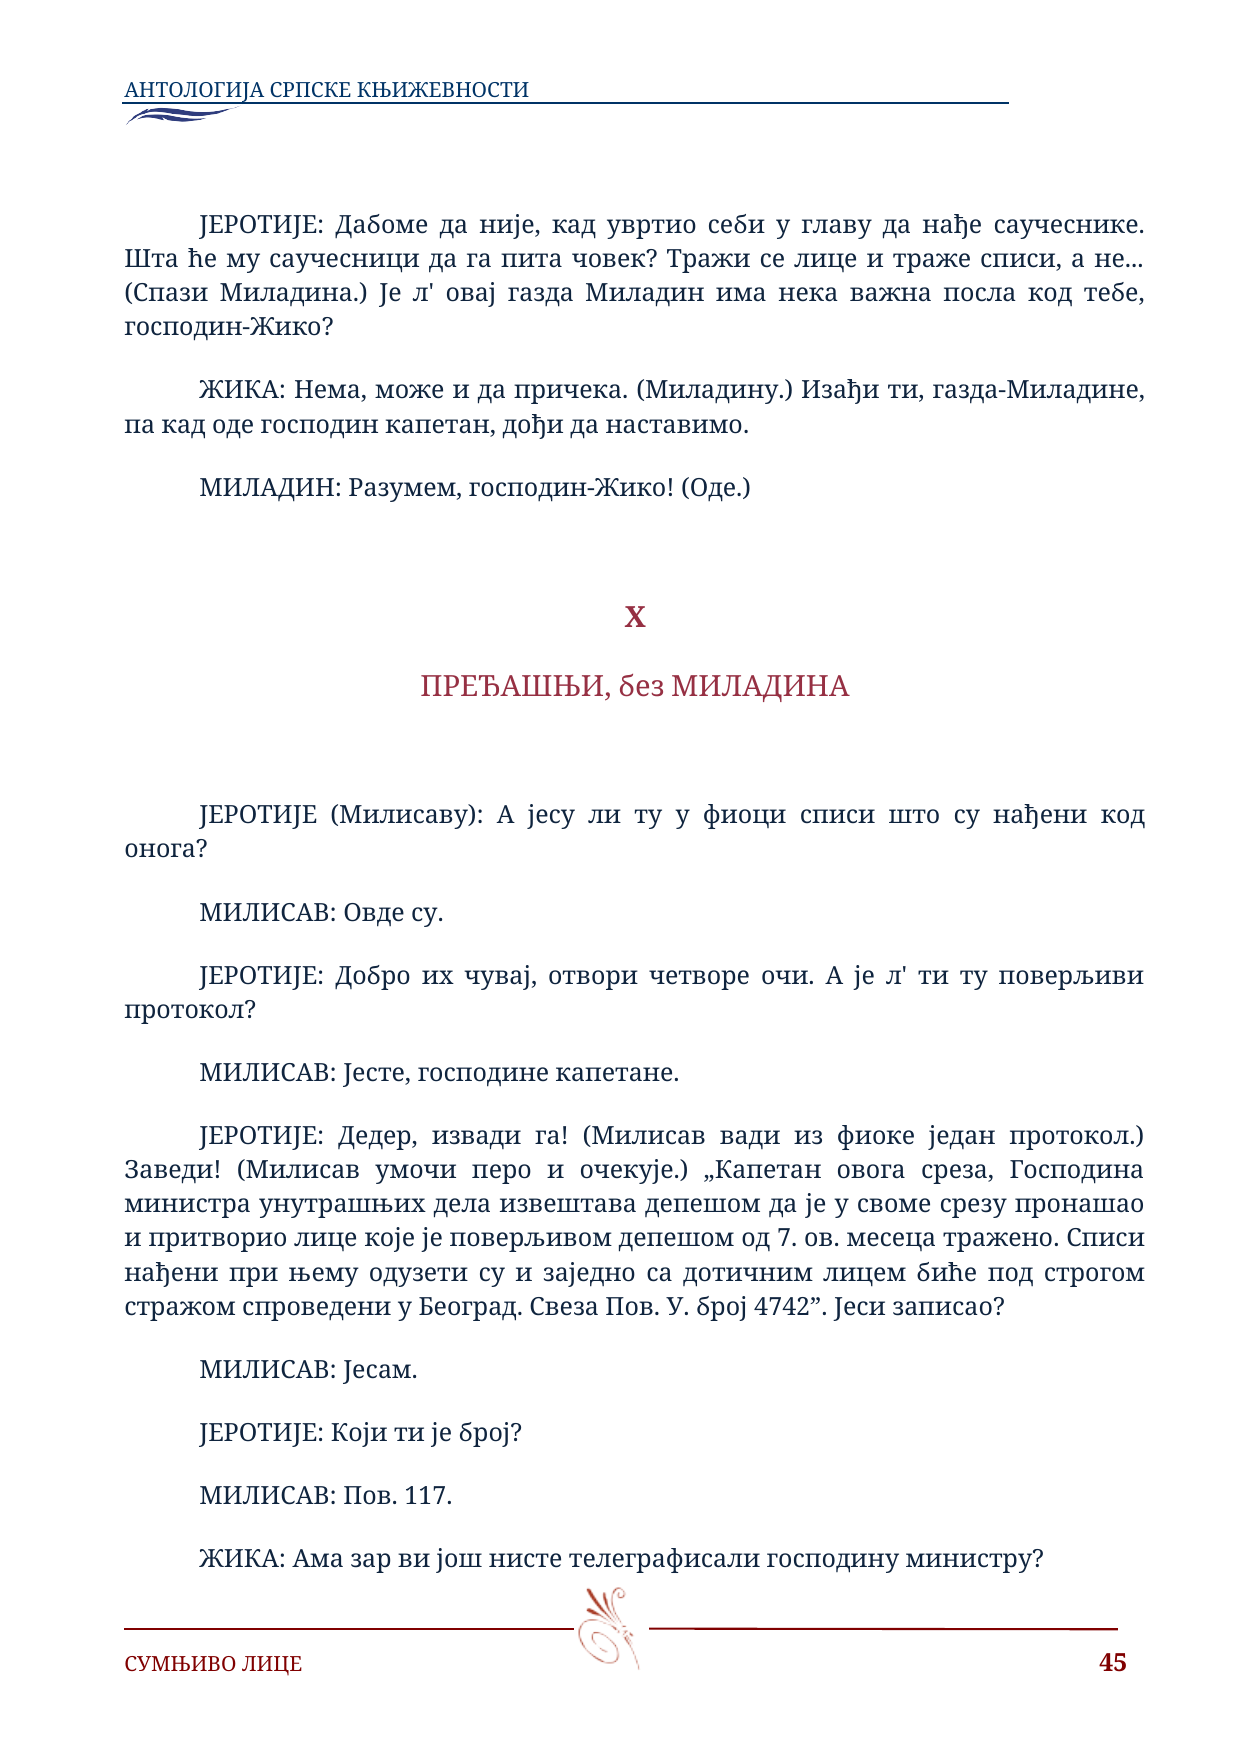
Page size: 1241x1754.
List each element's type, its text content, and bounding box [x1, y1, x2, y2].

text МИЛИСАВ: Јесам. [124, 1351, 1146, 1386]
text ЈЕРОТИЈЕ: Добро их чувај, отвори четворе очи. А је л' ти ту поверљиви протокол? [124, 957, 1146, 1026]
text МИЛИСАВ: Пов. 117. [124, 1478, 1146, 1512]
text МИЛАДИН: Разумем, господин-Жико! (Оде.) [124, 469, 1146, 503]
text ЈЕРОТИЈЕ (Милисаву): А јесу ли ту у фиоци списи што су нађени код онога? [124, 797, 1146, 865]
text МИЛИСАВ: Овде су. [124, 894, 1146, 928]
text Х [124, 596, 1146, 636]
text МИЛИСАВ: Јесте, господине капетане. [124, 1055, 1146, 1089]
text ЈЕРОТИЈЕ: Дабоме да није, кад увртио себи у главу да нађе саучеснике. Шта ће му саучесници да га пита човек? Тражи се лице и траже списи, а не... (Спази Миладина.) Је л' овај газда Миладин има нека важна посла код тебе, господин-Жико? [124, 207, 1146, 343]
text ЖИКА: Ама зар ви још нисте телеграфисали господину министру? [124, 1541, 1146, 1575]
text ЖИКА: Нема, може и да причека. (Миладину.) Изађи ти, газда-Миладине, па кад оде господин капетан, дођи да наставимо. [124, 372, 1146, 440]
text ПРЕЂАШЊИ, без МИЛАДИНА [124, 665, 1146, 704]
text ЈЕРОТИЈЕ: Дедер, извади га! (Милисав вади из фиоке један протокол.) Заведи! (Милисав умочи перо и очекује.) „Капетан овога среза, Господина министра унутрашњих дела извештава депешом да је у своме срезу пронашао и притворио лице које је поверљивом депешом од 7. ов. месеца тражено. Списи нађени при њему одузети су и заједно са дотичним лицем биће под строгом стражом спроведени у Београд. Свеза Пов. У. број 4742”. Јеси записао? [124, 1118, 1146, 1322]
text ЈЕРОТИЈЕ: Који ти је број? [124, 1415, 1146, 1449]
